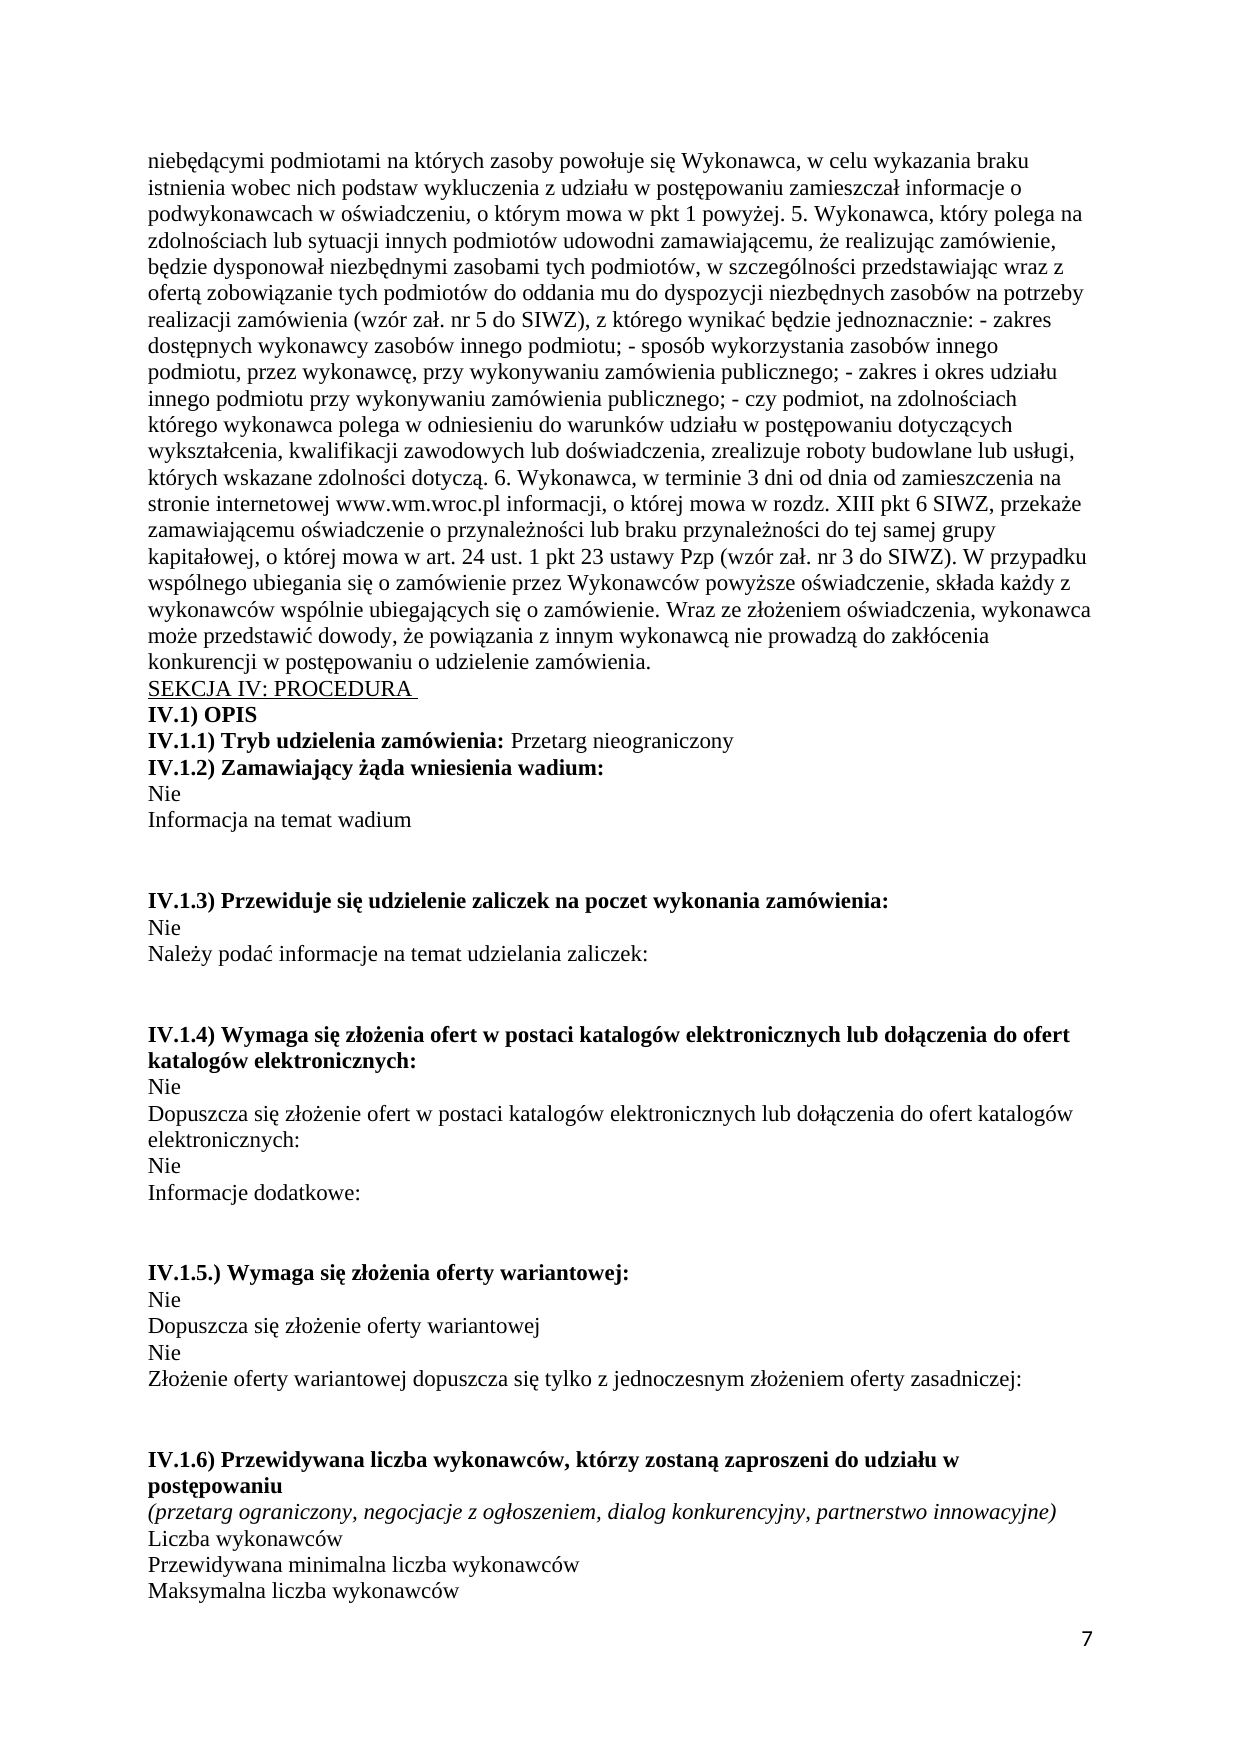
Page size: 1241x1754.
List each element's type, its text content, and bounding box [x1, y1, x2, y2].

text Nie Informacja na temat wadium [148, 780, 1093, 861]
text Nie Należy podać informacje na temat udzielania zaliczek: [148, 913, 1093, 994]
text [148, 1525, 1093, 1604]
text IV.1.6) Przewidywana liczba wykonawców, którzy zostaną zaproszeni do udziału w postępowaniu (przetarg ograniczony, negocjacje z ogłoszeniem, dialog konkurencyjny, partnerstwo innowacyjne) [148, 1419, 1093, 1525]
text IV.1) OPIS IV.1.1) Tryb udzielenia zamówienia: Przetarg nieograniczony IV.1.2) Zamawiający żąda wniesienia wadium: [148, 701, 1093, 780]
text IV.1.5.) Wymaga się złożenia oferty wariantowej: [148, 1233, 1093, 1286]
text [148, 148, 1093, 675]
text IV.1.4) Wymaga się złożenia ofert w postaci katalogów elektronicznych lub dołączenia do ofert katalogów elektronicznych: [148, 994, 1093, 1073]
text Nie Dopuszcza się złożenie ofert w postaci katalogów elektronicznych lub dołączenia do ofert katalogów elektronicznych: Nie Informacje dodatkowe: [148, 1073, 1093, 1233]
text SEKCJA IV: PROCEDURA [148, 675, 1093, 701]
text IV.1.3) Przewiduje się udzielenie zaliczek na poczet wykonania zamówienia: [148, 861, 1093, 913]
text Nie Dopuszcza się złożenie oferty wariantowej Nie Złożenie oferty wariantowej dopuszcza się tylko z jednoczesnym złożeniem oferty zasadniczej: [148, 1286, 1093, 1419]
